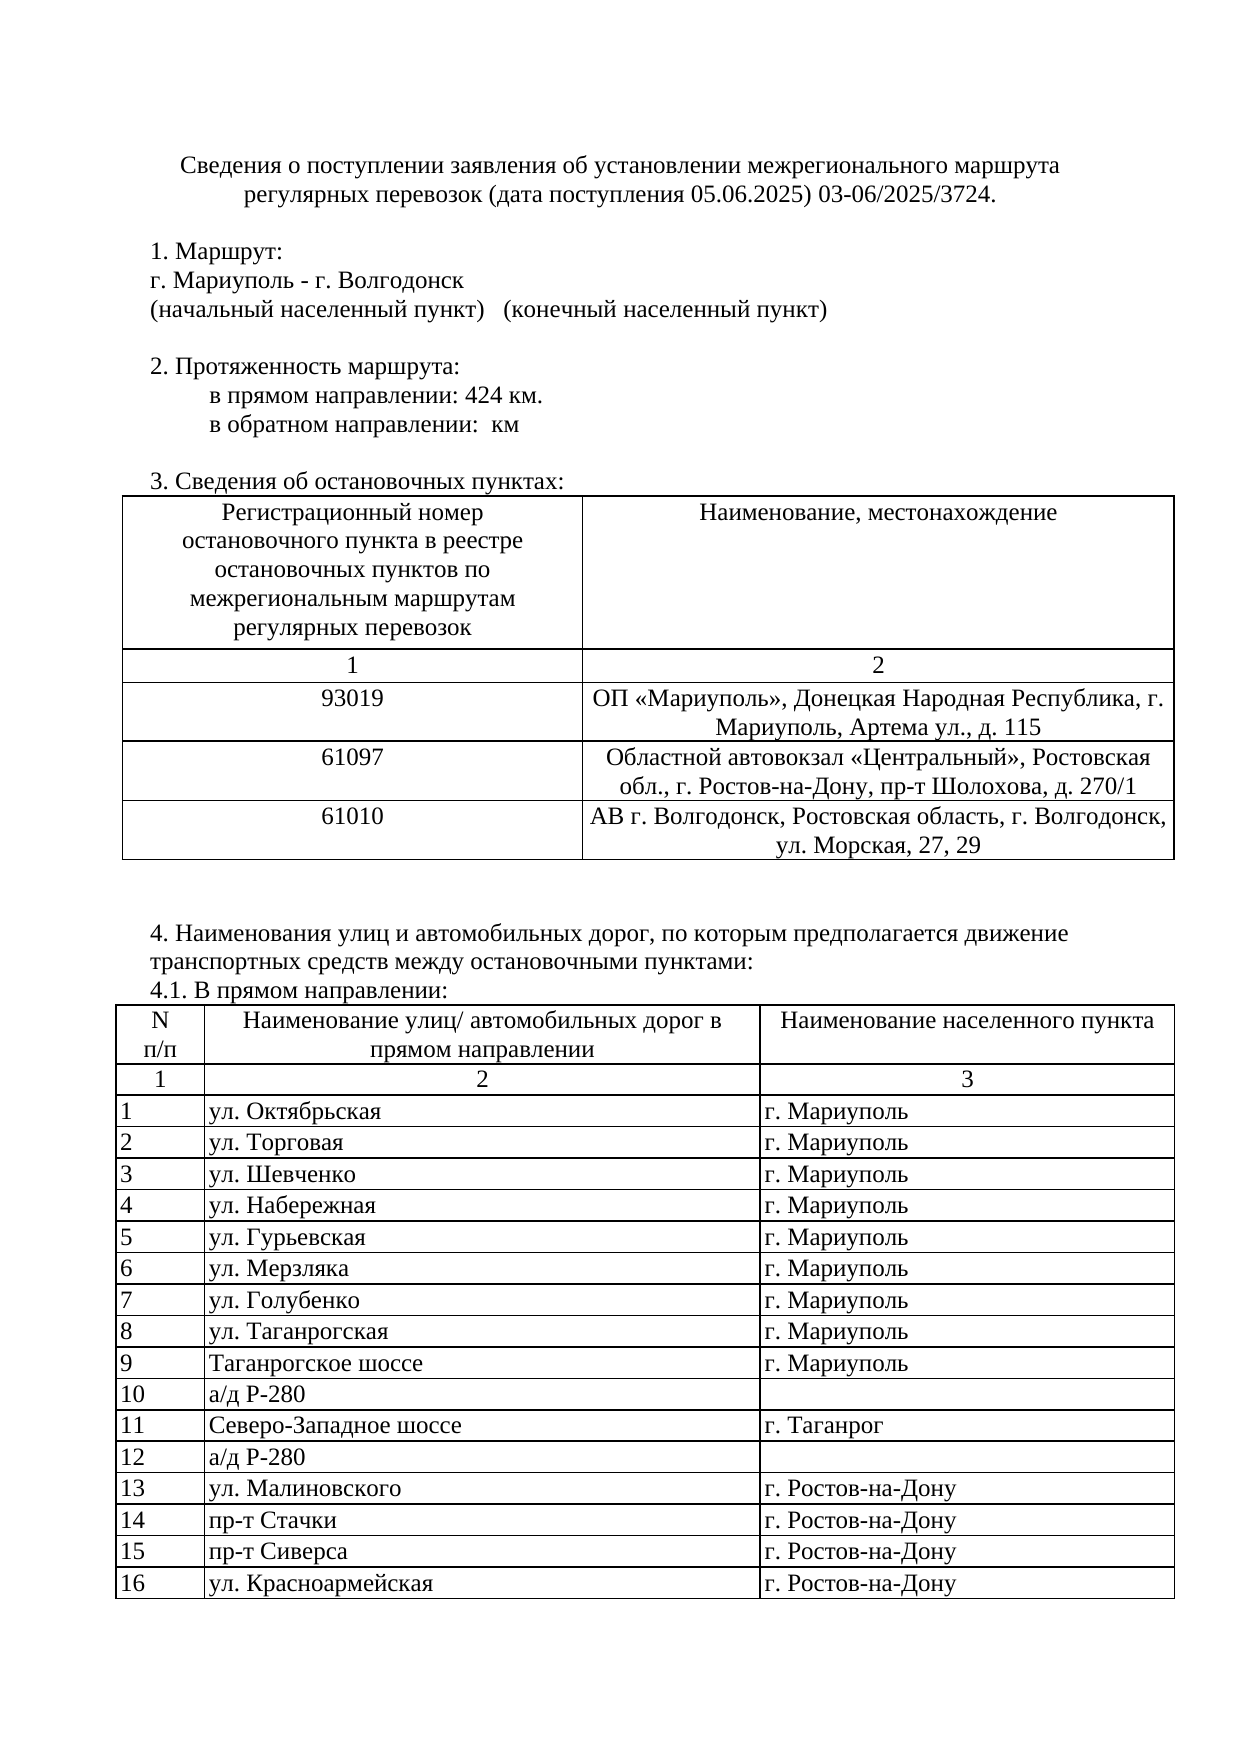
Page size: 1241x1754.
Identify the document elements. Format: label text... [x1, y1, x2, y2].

table_cell ул. Гурьевская [205, 1222, 759, 1252]
table_cell ул. Малиновского [205, 1473, 759, 1503]
table_cell 4 [117, 1190, 204, 1220]
table_cell а/д Р-280 [205, 1442, 759, 1472]
table_cell 93019 [123, 683, 582, 740]
table_cell Северо-Западное шоссе [205, 1411, 759, 1440]
text г. Мариуполь - г. Волгодонск [150, 265, 1090, 294]
table_cell АВ г. Волгодонск, Ростовская область, г. Волгодонск, ул. Морская, 27, 29 [583, 801, 1173, 858]
table_cell 6 [117, 1253, 204, 1283]
table_cell 7 [117, 1285, 204, 1314]
table_cell 5 [117, 1222, 204, 1252]
table_cell 1 [123, 650, 582, 681]
table_cell пр-т Сиверса [205, 1536, 759, 1566]
table_cell г. Мариуполь [761, 1348, 1174, 1377]
table_header Регистрационный номер остановочного пункта в реестре остановочных пунктов по межрегиональным маршрутам регулярных перевозок [123, 497, 582, 648]
table_cell 10 [117, 1379, 204, 1409]
table_cell ул. Набережная [205, 1190, 759, 1220]
table_cell 3 [117, 1159, 204, 1189]
table_cell г. Мариуполь [761, 1253, 1174, 1283]
table_cell 14 [117, 1505, 204, 1535]
table_cell [761, 1379, 1174, 1409]
table_cell 13 [117, 1473, 204, 1503]
table_cell а/д Р-280 [205, 1379, 759, 1409]
table_cell 2 [117, 1127, 204, 1157]
table_cell г. Ростов-на-Дону [761, 1568, 1174, 1598]
table_cell ул. Шевченко [205, 1159, 759, 1189]
text 2. Протяженность маршрута: [150, 351, 1090, 380]
table_cell 61097 [123, 742, 582, 799]
table_cell 1 [117, 1096, 204, 1126]
table_cell ОП «Мариуполь», Донецкая Народная Республика, г. Мариуполь, Артема ул., д. 115 [583, 683, 1173, 740]
table_cell Областной автовокзал «Центральный», Ростовская обл., г. Ростов-на-Дону, пр-т Шолохова, д. 270/1 [583, 742, 1173, 799]
text в прямом направлении: 424 км. [150, 380, 1090, 409]
table_cell г. Ростов-на-Дону [761, 1473, 1174, 1503]
table_cell ул. Таганрогская [205, 1316, 759, 1346]
table_cell ул. Красноармейская [205, 1568, 759, 1598]
table_header Наименование, местонахождение [583, 497, 1173, 648]
table_cell 2 [583, 650, 1173, 681]
table_cell г. Мариуполь [761, 1316, 1174, 1346]
text в обратном направлении: км [150, 409, 1090, 437]
table_cell пр-т Стачки [205, 1505, 759, 1535]
table_cell 1 [117, 1065, 204, 1094]
table_cell г. Мариуполь [761, 1159, 1174, 1189]
table_cell ул. Октябрьская [205, 1096, 759, 1126]
text 3. Сведения об остановочных пунктах: [150, 466, 1090, 495]
table_cell 61010 [123, 801, 582, 858]
table_header Наименование улиц/ автомобильных дорог в прямом направлении [205, 1006, 759, 1063]
text 4.1. В прямом направлении: [150, 975, 1090, 1004]
table_cell [761, 1442, 1174, 1472]
table_cell г. Мариуполь [761, 1190, 1174, 1220]
table_cell ул. Торговая [205, 1127, 759, 1157]
text (начальный населенный пункт) (конечный населенный пункт) [150, 294, 1090, 322]
table_cell ул. Голубенко [205, 1285, 759, 1314]
table_cell г. Мариуполь [761, 1285, 1174, 1314]
table_cell г. Мариуполь [761, 1127, 1174, 1157]
table_cell 9 [117, 1348, 204, 1377]
table_cell г. Ростов-на-Дону [761, 1505, 1174, 1535]
table_cell г. Ростов-на-Дону [761, 1536, 1174, 1566]
text 1. Маршрут: [150, 236, 1090, 265]
table_cell г. Мариуполь [761, 1222, 1174, 1252]
table_cell 11 [117, 1411, 204, 1440]
table_cell 16 [117, 1568, 204, 1598]
table_cell г. Мариуполь [761, 1096, 1174, 1126]
text 4. Наименования улиц и автомобильных дорог, по которым предполагается движение транспортных средств между остановочными пунктами: [150, 918, 1090, 975]
table_cell ул. Мерзляка [205, 1253, 759, 1283]
table_cell г. Таганрог [761, 1411, 1174, 1440]
table_cell 15 [117, 1536, 204, 1566]
table_header N п/п [117, 1006, 204, 1063]
text Сведения о поступлении заявления об установлении межрегионального маршрута регулярных перевозок (дата поступления 05.06.2025) 03-06/2025/3724. [150, 150, 1090, 207]
table_cell 2 [205, 1065, 759, 1094]
table_cell 3 [761, 1065, 1174, 1094]
table_cell Таганрогское шоссе [205, 1348, 759, 1377]
table_cell 12 [117, 1442, 204, 1472]
table_header Наименование населенного пункта [761, 1006, 1174, 1063]
table_cell 8 [117, 1316, 204, 1346]
